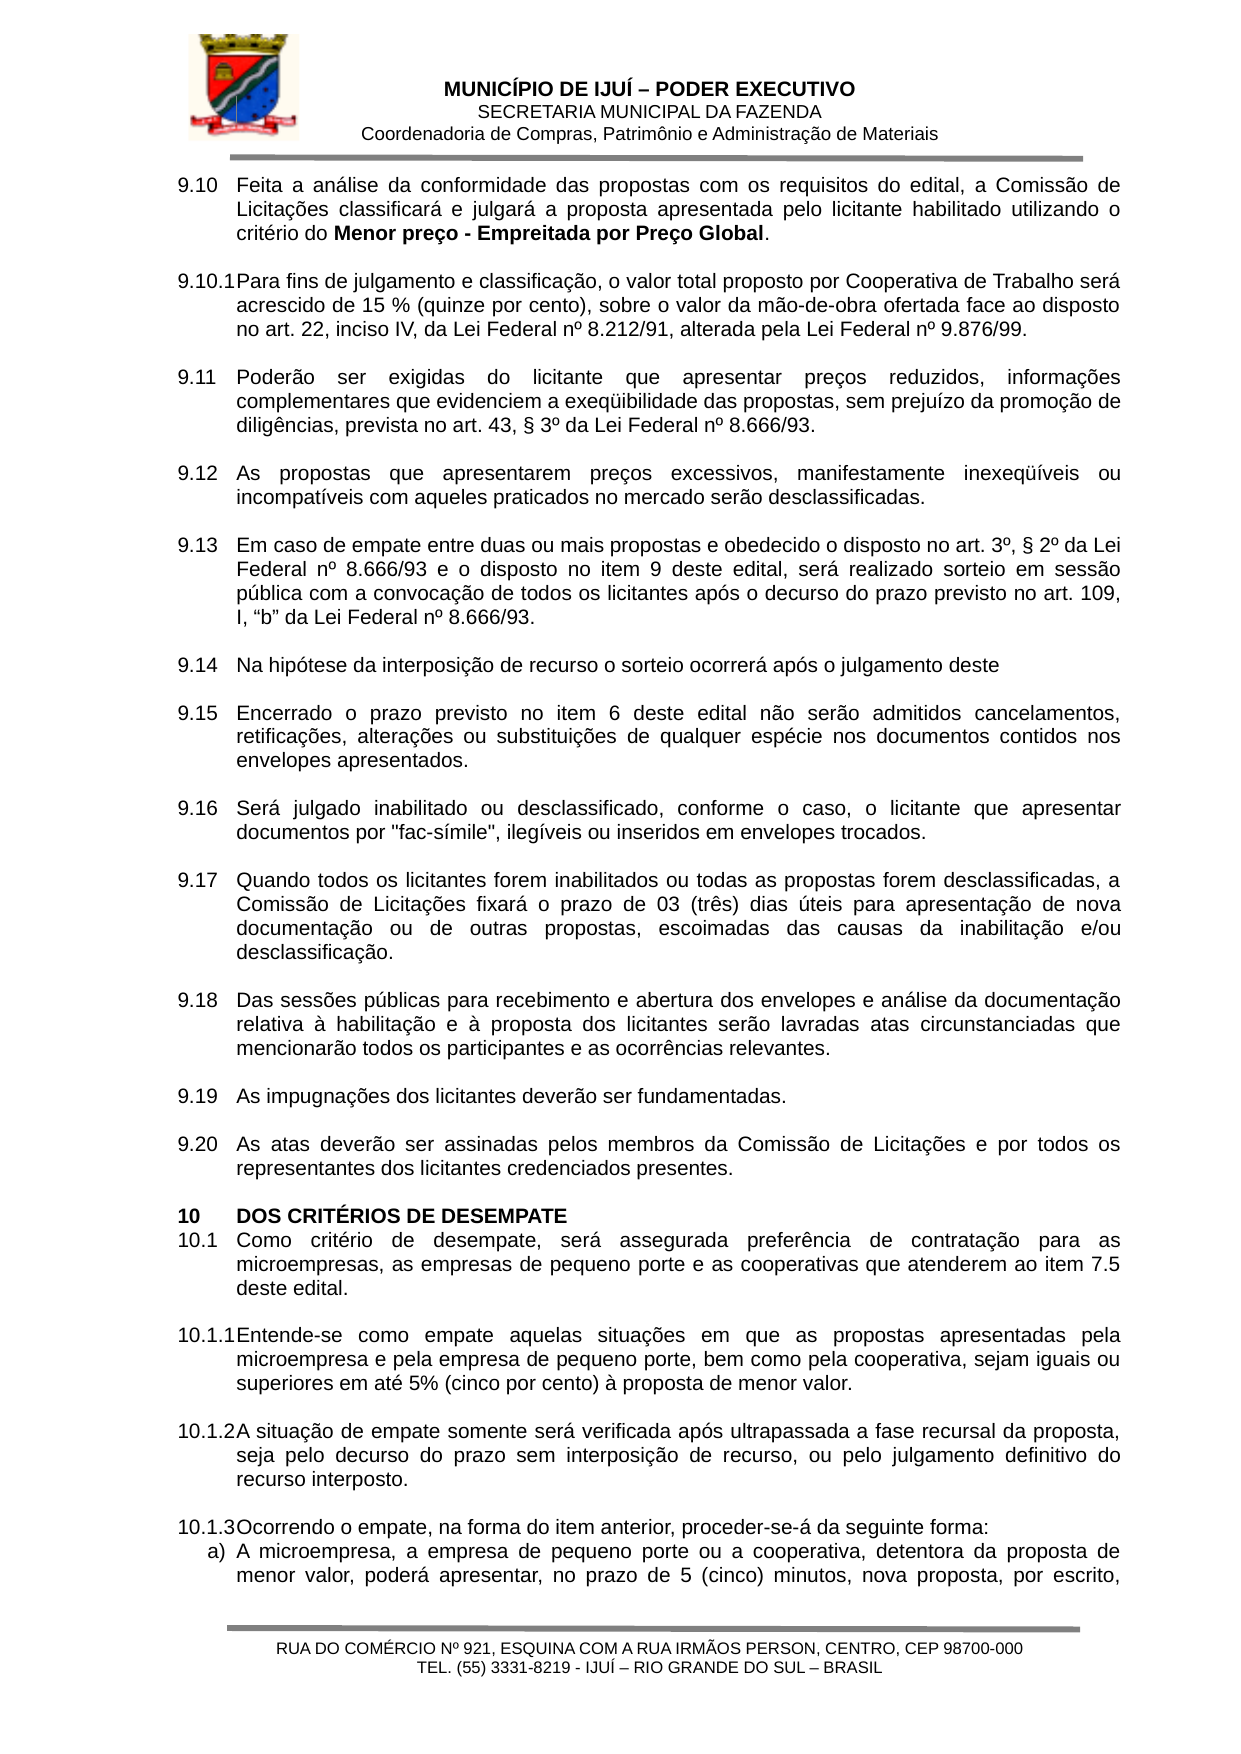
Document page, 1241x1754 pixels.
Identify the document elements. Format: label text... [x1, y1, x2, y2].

text 9.11 Poderão ser exigidas do licitante que apresentar preços reduzidos, informações complementares que evidenciem a exeqüibilidade das propostas, sem prejuízo da promoção de diligências, prevista no art. 43, § 3º da Lei Federal nº 8.666/93. [177, 365, 1122, 437]
text 9.10.1 Para fins de julgamento e classificação, o valor total proposto por Cooperativa de Trabalho será acrescido de 15 % (quinze por cento), sobre o valor da mão-de-obra ofertada face ao disposto no art. 22, inciso IV, da Lei Federal nº 8.212/91, alterada pela Lei Federal nº 9.876/99. [177, 269, 1122, 341]
text 9.19 As impugnações dos licitantes deverão ser fundamentadas. [177, 1084, 1122, 1108]
text 9.20 As atas deverão ser assinadas pelos membros da Comissão de Licitações e por todos os representantes dos licitantes credenciados presentes. [177, 1132, 1122, 1179]
text 9.15 Encerrado o prazo previsto no item 6 deste edital não serão admitidos cancelamentos, retificações, alterações ou substituições de qualquer espécie nos documentos contidos nos envelopes apresentados. [177, 700, 1122, 772]
text 9.16 Será julgado inabilitado ou desclassificado, conforme o caso, o licitante que apresentar documentos por "fac-símile", ilegíveis ou inseridos em envelopes trocados. [177, 796, 1122, 844]
text 10.1 Como critério de desempate, será assegurada preferência de contratação para as microempresas, as empresas de pequeno porte e as cooperativas que atenderem ao item 7.5 deste edital. [177, 1227, 1122, 1299]
text 10.1.2 A situação de empate somente será verificada após ultrapassada a fase recursal da proposta, seja pelo decurso do prazo sem interposição de recurso, ou pelo julgamento definitivo do recurso interposto. [177, 1419, 1122, 1491]
text 9.10 Feita a análise da conformidade das propostas com os requisitos do edital, a Comissão de Licitações classificará e julgará a proposta apresentada pelo licitante habilitado utilizando o critério do Menor preço - Empreitada por Preço Global. [177, 173, 1122, 245]
text 9.14 Na hipótese da interposição de recurso o sorteio ocorrerá após o julgamento deste [177, 652, 1122, 676]
text 9.17 Quando todos os licitantes forem inabilitados ou todas as propostas forem desclassificadas, a Comissão de Licitações fixará o prazo de 03 (três) dias úteis para apresentação de nova documentação ou de outras propostas, escoimadas das causas da inabilitação e/ou desclassificação. [177, 868, 1122, 964]
text 9.13 Em caso de empate entre duas ou mais propostas e obedecido o disposto no art. 3º, § 2º da Lei Federal nº 8.666/93 e o disposto no item 9 deste edital, será realizado sorteio em sessão pública com a convocação de todos os licitantes após o decurso do prazo previsto no art. 109, I, “b” da Lei Federal nº 8.666/93. [177, 533, 1122, 628]
text 9.18 Das sessões públicas para recebimento e abertura dos envelopes e análise da documentação relativa à habilitação e à proposta dos licitantes serão lavradas atas circunstanciadas que mencionarão todos os participantes e as ocorrências relevantes. [177, 988, 1122, 1060]
picture [187, 34, 300, 143]
text 10 DOS CRITÉRIOS DE DESEMPATE [177, 1203, 1122, 1227]
text 10.1.3 Ocorrendo o empate, na forma do item anterior, proceder-se-á da seguinte forma: [177, 1515, 1122, 1539]
text 9.12 As propostas que apresentarem preços excessivos, manifestamente inexeqüíveis ou incompatíveis com aqueles praticados no mercado serão desclassificadas. [177, 461, 1122, 509]
text 10.1.1 Entende-se como empate aquelas situações em que as propostas apresentadas pela microempresa e pela empresa de pequeno porte, bem como pela cooperativa, sejam iguais ou superiores em até 5% (cinco por cento) à proposta de menor valor. [177, 1323, 1122, 1395]
